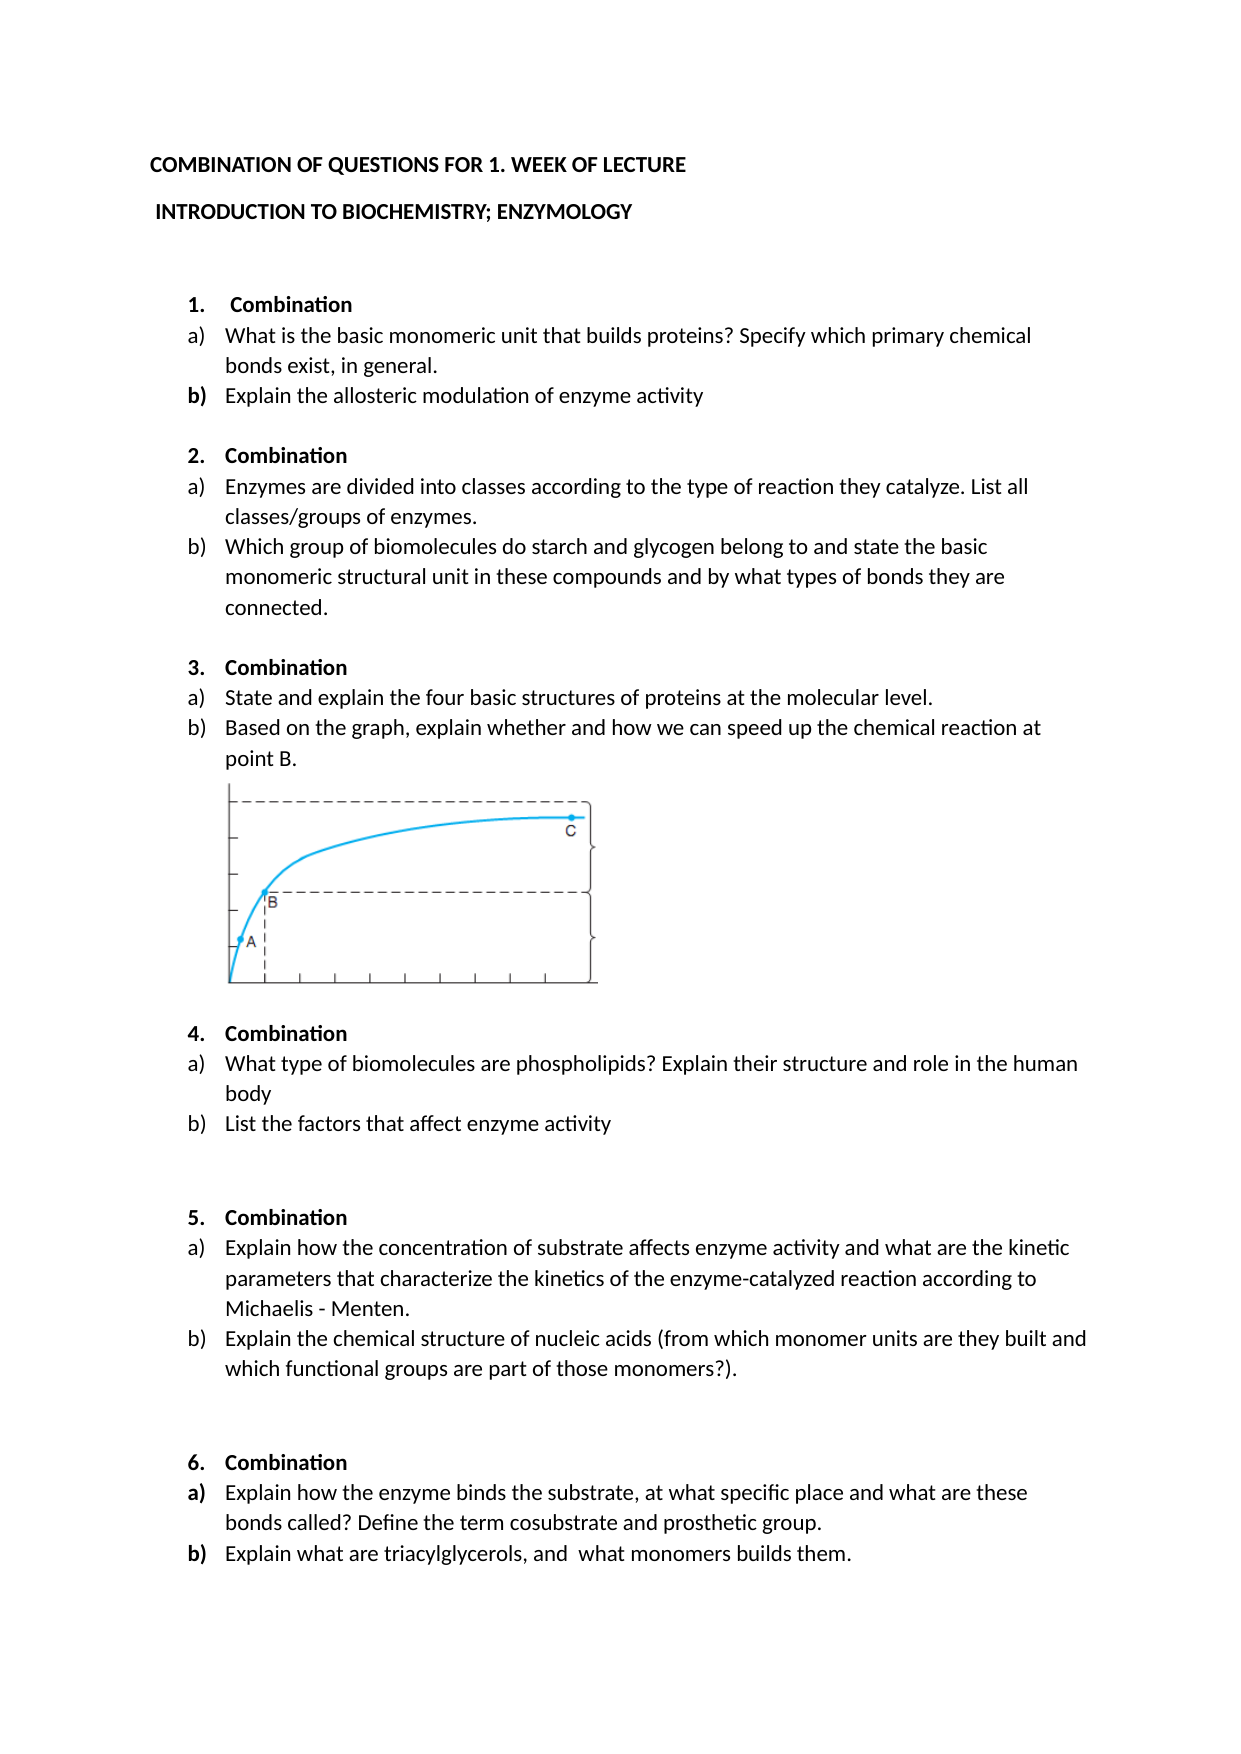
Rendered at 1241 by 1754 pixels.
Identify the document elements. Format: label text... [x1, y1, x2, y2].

text INTRODUCTION TO BIOCHEMISTRY; ENZYMOLOGY [150, 197, 1090, 225]
list Explain the allosteric modulation of enzyme activity [187, 381, 1090, 409]
list Explain the chemical structure of nucleic acids (from which monomer units are they built and which functional groups are part of those monomers?). [187, 1324, 1090, 1382]
list Based on the graph, explain whether and how we can speed up the chemical reaction at point B. [187, 713, 1090, 772]
list State and explain the four basic structures of proteins at the molecular level. [187, 683, 1090, 711]
picture [225, 773, 598, 987]
list List the factors that affect enzyme activity [187, 1109, 1090, 1137]
list Which group of biomolecules do starch and glycogen belong to and state the basic monomeric structural unit in these compounds and by what types of bonds they are connected. [187, 532, 1090, 621]
list What is the basic monomeric unit that builds proteins? Specify which primary chemical bonds exist, in general. [187, 321, 1090, 379]
list Explain how the enzyme binds the substrate, at what specific place and what are these bonds called? Define the term cosubstrate and prosthetic group. [187, 1478, 1090, 1536]
list Combination [187, 1203, 1090, 1231]
list Combination [187, 442, 1090, 470]
list What type of biomolecules are phospholipids? Explain their structure and role in the human body [187, 1049, 1090, 1107]
list Explain what are triacylglycerols, and what monomers builds them. [187, 1539, 1090, 1567]
list Enzymes are divided into classes according to the type of reaction they catalyze. List all classes/groups of enzymes. [187, 472, 1090, 530]
list Combination [187, 1019, 1090, 1047]
list Combination [187, 653, 1090, 681]
list Combination [187, 291, 1090, 319]
list Combination [187, 1448, 1090, 1476]
text COMBINATION OF QUESTIONS FOR 1. WEEK OF LECTURE [150, 150, 1090, 178]
list Explain how the concentration of substrate affects enzyme activity and what are the kinetic parameters that characterize the kinetics of the enzyme-catalyzed reaction according to Michaelis - Menten. [187, 1233, 1090, 1322]
